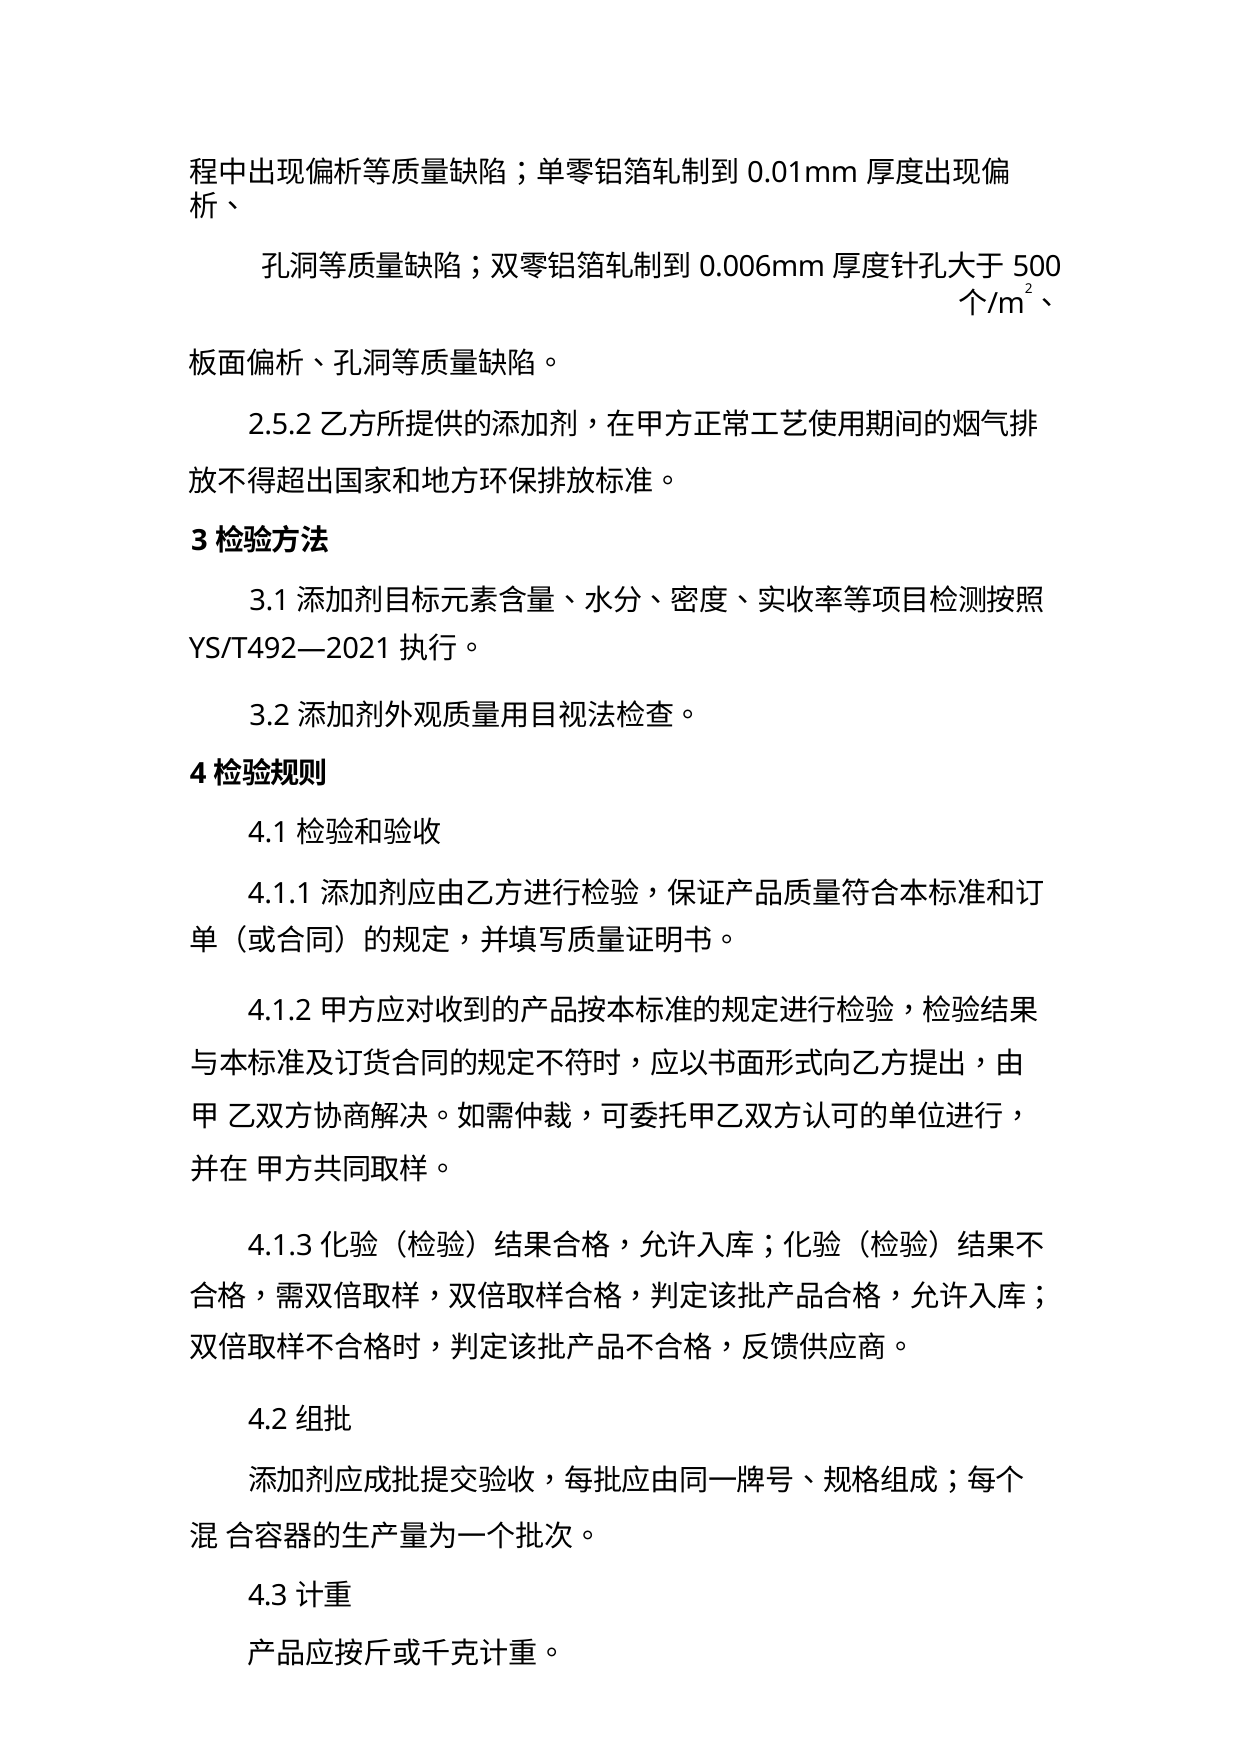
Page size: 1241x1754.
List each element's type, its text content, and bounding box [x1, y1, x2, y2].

text 4.1.1 添加剂应由乙方进行检验，保证产品质量符合本标准和订 单（或合同）的规定，并填写质量证明书。 [189, 872, 1053, 959]
text 4.2 组批 [248, 1400, 1062, 1436]
text 添加剂应成批提交验收，每批应由同一牌号、规格组成；每个混 合容器的生产量为一个批次。 [189, 1459, 1053, 1555]
text 程中出现偏析等质量缺陷；单零铝箔轧制到 0.01mm 厚度出现偏析、 [189, 154, 1062, 225]
text 3.2 添加剂外观质量用目视法检查。 [249, 697, 1062, 733]
text 3.1 添加剂目标元素含量、水分、密度、实收率等项目检测按照 YS/T492—2021 执行。 [188, 579, 1053, 667]
text 2.5.2 乙方所提供的添加剂，在甲方正常工艺使用期间的烟气排 放不得超出国家和地方环保排放标准。 [189, 403, 1053, 500]
text 孔洞等质量缺陷；双零铝箔轧制到 0.006mm 厚度针孔大于 500 个/m2、 [186, 248, 1062, 322]
text 4 检验规则 [189, 755, 1062, 791]
text 4.1 检验和验收 [248, 814, 1062, 849]
text 4.1.2 甲方应对收到的产品按本标准的规定进行检验，检验结果 与本标准及订货合同的规定不符时，应以书面形式向乙方提出，由甲 乙双方协商解决。如需仲裁，可委托甲乙双方认可的单位进行，并在 甲方共同取样。 [190, 989, 1053, 1188]
text 3 检验方法 [191, 521, 1062, 557]
text 产品应按斤或千克计重。 [247, 1636, 1062, 1671]
text 4.1.3 化验（检验）结果合格，允许入库；化验（检验）结果不 合格，需双倍取样，双倍取样合格，判定该批产品合格，允许入库； 双倍取样不合格时，判定该批产品不合格，反馈供应商。 [189, 1224, 1055, 1366]
text 板面偏析、孔洞等质量缺陷。 [188, 345, 1062, 380]
text 4.3 计重 [248, 1577, 1062, 1613]
